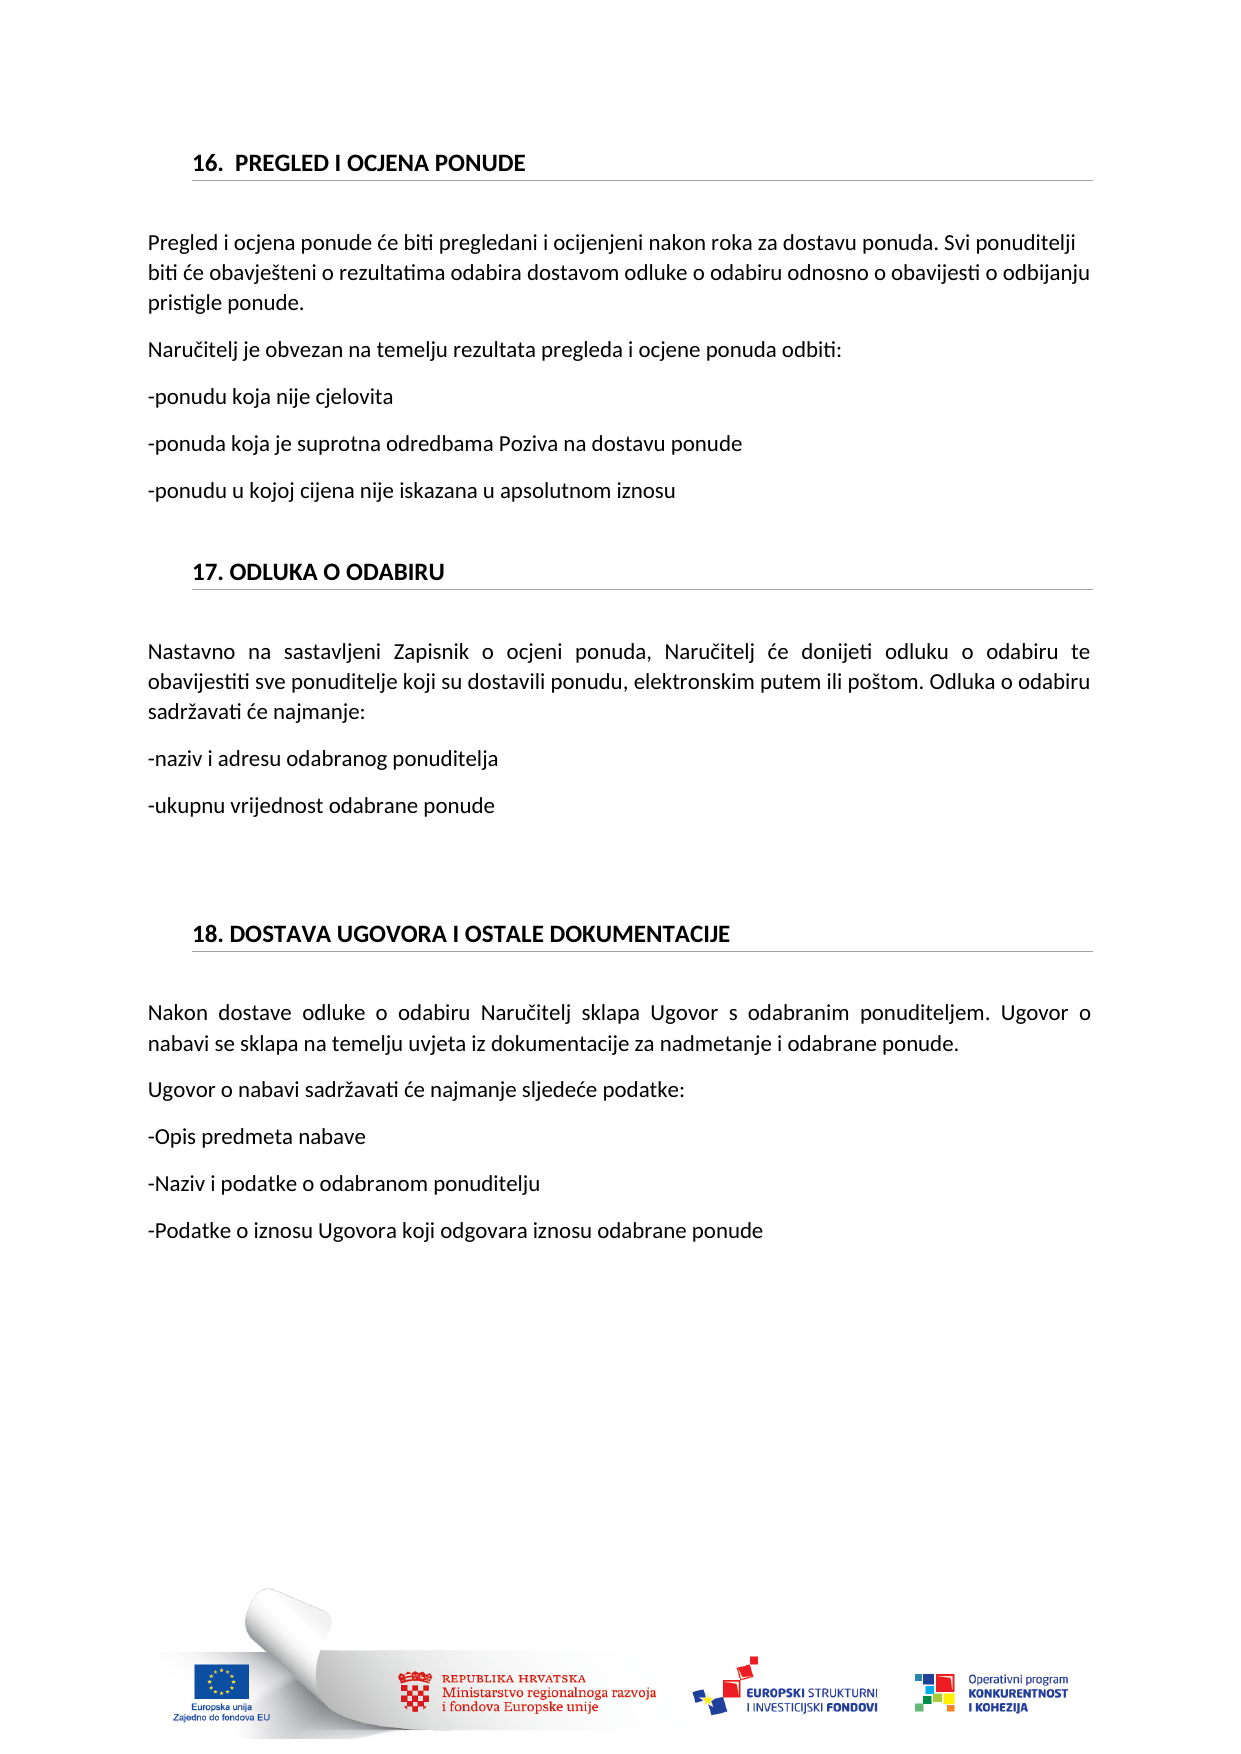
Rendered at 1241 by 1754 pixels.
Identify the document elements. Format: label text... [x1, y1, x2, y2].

text Pregled i ocjena ponude će biti pregledani i ocijenjeni nakon roka za dostavu ponuda. Svi ponuditelji biti će obavješteni o rezultatima odabira dostavom odluke o odabiru odnosno o obavijesti o odbijanju pristigle ponude. [148, 228, 1093, 317]
text -ponudu koja nije cjelovita [148, 382, 1093, 410]
text -Podatke o iznosu Ugovora koji odgovara iznosu odabrane ponude [148, 1216, 1093, 1244]
list Dostava ugovora i ostale dokumentacije [192, 918, 1093, 951]
text -ponudu u kojoj cijena nije iskazana u apsolutnom iznosu [148, 476, 1093, 504]
text -ponuda koja je suprotna odredbama Poziva na dostavu ponude [148, 429, 1093, 457]
picture [147, 1574, 1093, 1739]
text Nastavno na sastavljeni Zapisnik o ocjeni ponuda, Naručitelj će donijeti odluku o odabiru te obavijestiti sve ponuditelje koji su dostavili ponudu, elektronskim putem ili poštom. Odluka o odabiru sadržavati će najmanje: [148, 637, 1093, 725]
list ODLUKA O ODABIRU [192, 556, 1093, 589]
text Nakon dostave odluke o odabiru Naručitelj sklapa Ugovor s odabranim ponuditeljem. Ugovor o nabavi se sklapa na temelju uvjeta iz dokumentacije za nadmetanje i odabrane ponude. [148, 998, 1093, 1057]
text -ukupnu vrijednost odabrane ponude [148, 791, 1093, 819]
list pregled i ocjena ponude [192, 148, 1093, 180]
text -naziv i adresu odabranog ponuditelja [148, 744, 1093, 772]
text -Opis predmeta nabave [148, 1122, 1093, 1151]
text Naručitelj je obvezan na temelju rezultata pregleda i ocjene ponuda odbiti: [148, 335, 1093, 363]
text -Naziv i podatke o odabranom ponuditelju [148, 1169, 1093, 1197]
text Ugovor o nabavi sadržavati će najmanje sljedeće podatke: [148, 1076, 1093, 1104]
